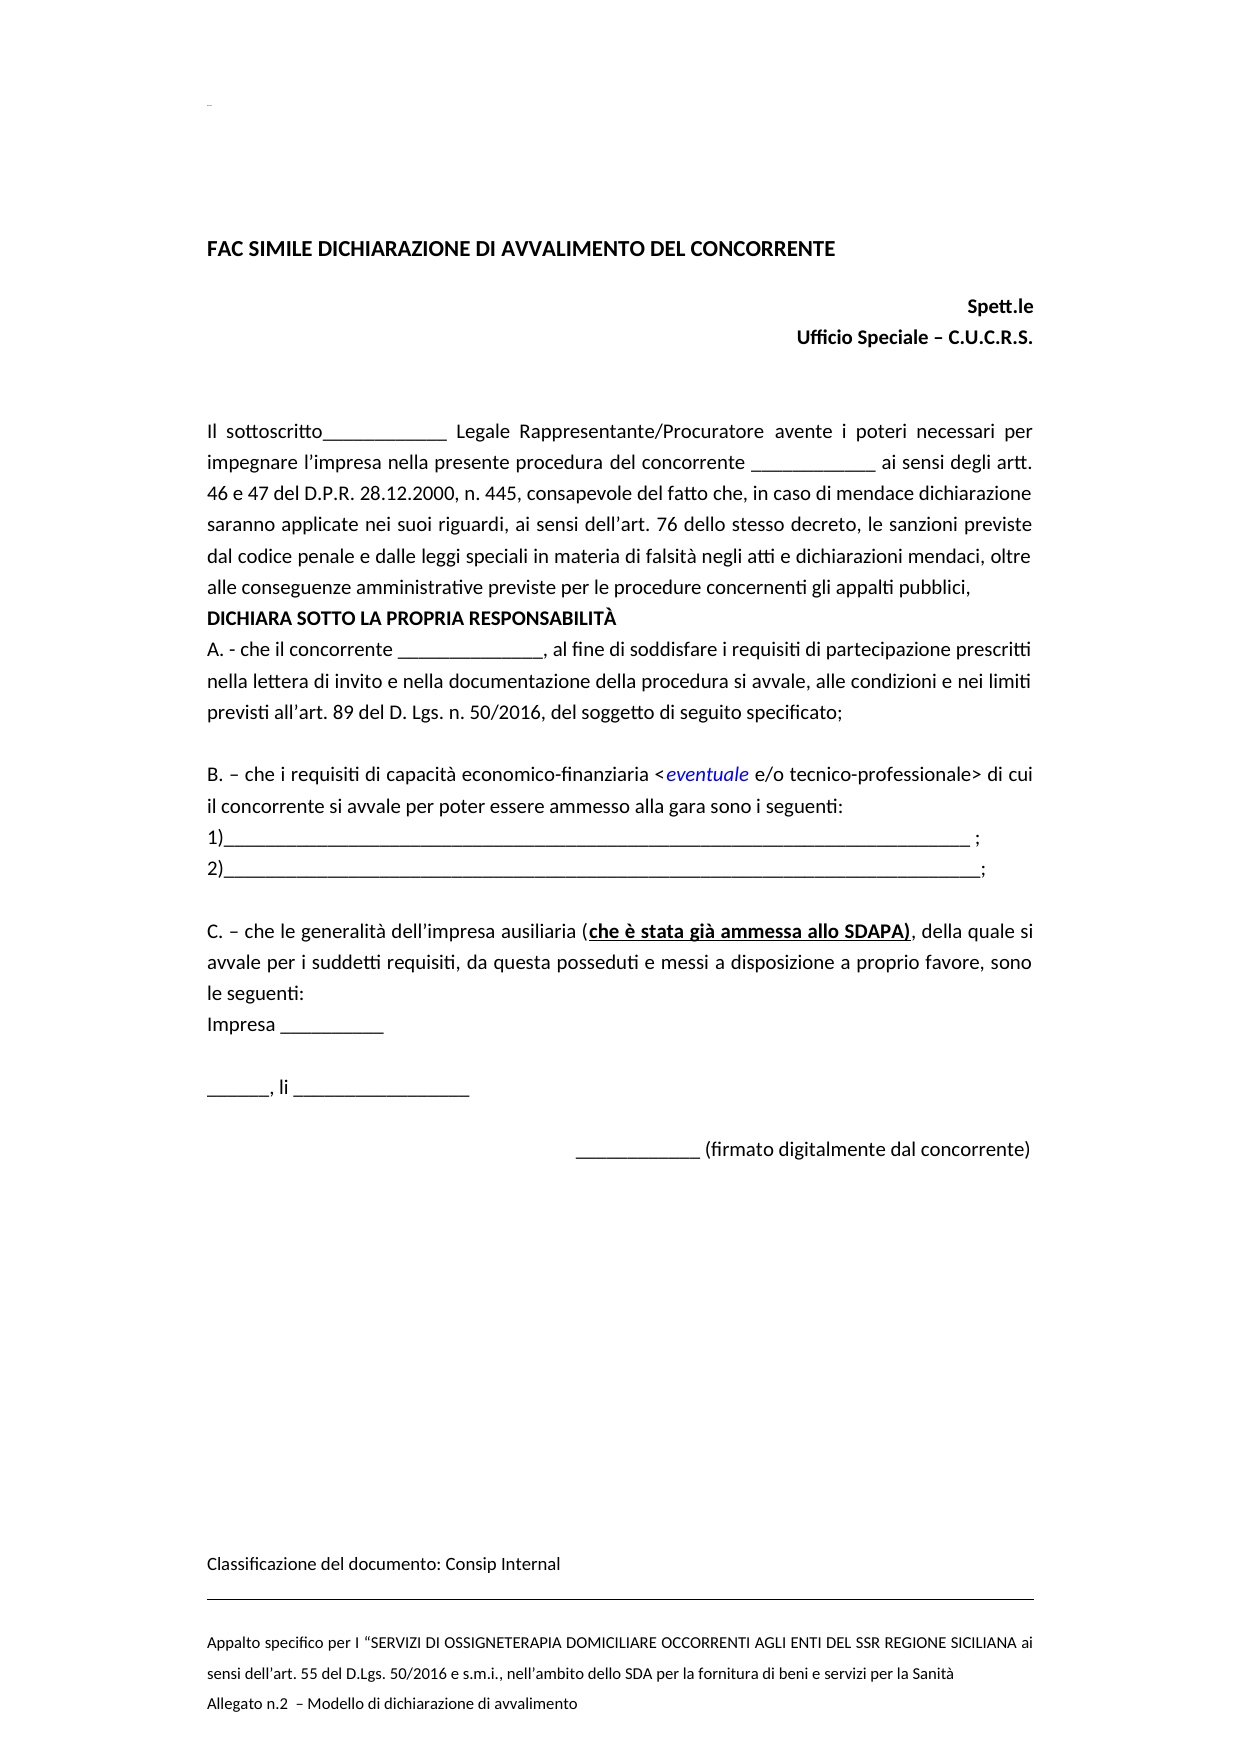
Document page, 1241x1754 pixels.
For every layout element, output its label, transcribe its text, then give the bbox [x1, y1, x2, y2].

text Il sottoscritto____________ Legale Rappresentante/Procuratore avente i poteri necessari per impegnare l’impresa nella presente procedura del concorrente ____________ ai sensi degli artt. 46 e 47 del D.P.R. 28.12.2000, n. 445, consapevole del fatto che, in caso di mendace dichiarazione saranno applicate nei suoi riguardi, ai sensi dell’art. 76 dello stesso decreto, le sanzioni previste dal codice penale e dalle leggi speciali in materia di falsità negli atti e dichiarazioni mendaci, oltre alle conseguenze amministrative previste per le procedure concernenti gli appalti pubblici, [207, 413, 1033, 601]
subtitle Fac Simile DICHIARAZIONE DI AVVALIMENTO DEL CONCORRENTE [207, 232, 1033, 263]
text 1)________________________________________________________________________ ; [207, 819, 1033, 851]
text ____________ (firmato digitalmente dal concorrente) [207, 1132, 1033, 1163]
text C. – che le generalità dell’impresa ausiliaria (che è stata già ammessa allo SDAPA), della quale si avvale per i suddetti requisiti, da questa posseduti e messi a disposizione a proprio favore, sono le seguenti: [207, 913, 1033, 1007]
text Ufficio Speciale – C.U.C.R.S. [207, 319, 1033, 351]
text B. – che i requisiti di capacità economico-finanziaria <eventuale e/o tecnico-professionale> di cui il concorrente poter essere ammesso alla gara sono i seguenti: [207, 757, 1033, 819]
text DICHIARA SOTTO [207, 601, 1033, 632]
text Spett.le [738, 288, 1033, 319]
text A. - che il concorrente ______________, al fine di soddisfare i requisiti di partecipazione prescritti nella lettera di invito e nella documentazione della procedura si avvale, alle condizioni e nei limiti previsti all’art. 89 del D. Lgs. n. 50/2016, del soggetto di seguito specificato; [207, 632, 1033, 726]
text Impresa __________ [207, 1007, 1033, 1038]
text ______, li _________________ [207, 1069, 1033, 1101]
text 2)_________________________________________________________________________; [207, 851, 1033, 882]
